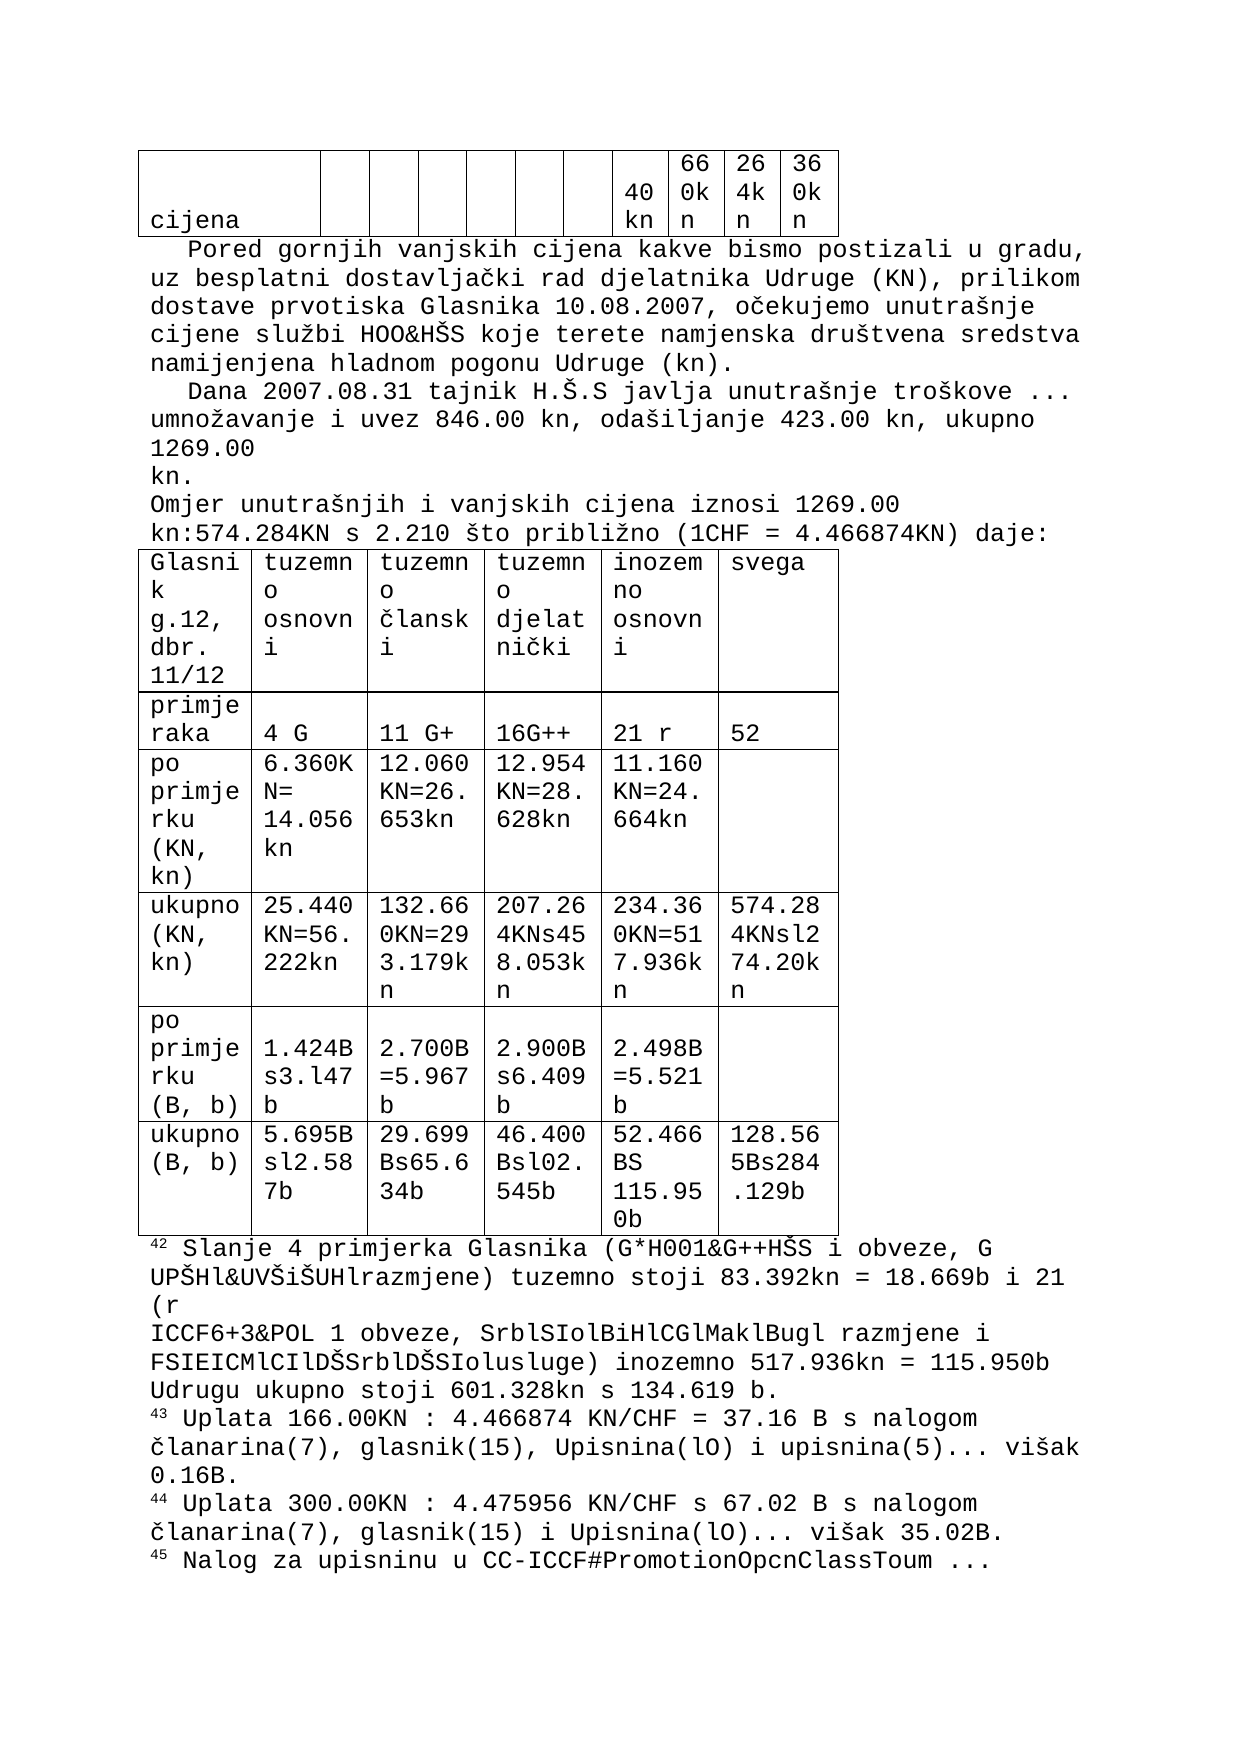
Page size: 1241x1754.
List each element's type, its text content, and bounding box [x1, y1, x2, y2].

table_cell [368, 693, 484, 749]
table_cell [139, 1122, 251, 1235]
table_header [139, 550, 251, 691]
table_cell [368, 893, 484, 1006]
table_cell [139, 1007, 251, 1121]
text Pored gornjih vanjskih cijena kakve bismo postizali u gradu, uz besplatni dostavljački rad djelatnika Udruge (KN), prilikom dostave prvotiska Glasnika 10.08.2007, očekujemo unutrašnje cijene službi HOO&HŠS koje terete namjenska društvena sredstva namijenjena hladnom pogonu Udruge (kn). [150, 237, 1090, 379]
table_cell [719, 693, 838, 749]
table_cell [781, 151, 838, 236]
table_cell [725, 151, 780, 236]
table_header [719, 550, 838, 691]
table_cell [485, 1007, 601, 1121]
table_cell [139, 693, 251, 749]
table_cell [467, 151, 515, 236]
text 43 Uplata 166.00KN : 4.466874 KN/CHF = 37.16 B s nalogom članarina(7), glasnik(15), Upisnina(lO) i upisnina(5)... višak 0.16B. [150, 1406, 1090, 1491]
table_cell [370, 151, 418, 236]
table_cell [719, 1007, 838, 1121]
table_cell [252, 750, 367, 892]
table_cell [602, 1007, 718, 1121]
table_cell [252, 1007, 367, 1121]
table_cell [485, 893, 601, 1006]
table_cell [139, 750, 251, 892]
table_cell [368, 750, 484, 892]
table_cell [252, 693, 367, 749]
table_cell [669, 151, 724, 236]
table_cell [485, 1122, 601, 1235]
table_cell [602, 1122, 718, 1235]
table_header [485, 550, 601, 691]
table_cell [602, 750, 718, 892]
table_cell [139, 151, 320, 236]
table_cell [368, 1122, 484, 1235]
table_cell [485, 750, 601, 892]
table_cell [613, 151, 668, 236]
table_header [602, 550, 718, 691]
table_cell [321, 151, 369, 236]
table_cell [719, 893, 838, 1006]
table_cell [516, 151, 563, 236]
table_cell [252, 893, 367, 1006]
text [150, 1548, 1090, 1576]
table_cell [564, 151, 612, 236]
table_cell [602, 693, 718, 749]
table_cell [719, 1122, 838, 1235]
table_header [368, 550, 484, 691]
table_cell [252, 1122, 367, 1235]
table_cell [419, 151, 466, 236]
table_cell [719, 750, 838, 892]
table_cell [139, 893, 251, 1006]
text kn. [150, 464, 1090, 492]
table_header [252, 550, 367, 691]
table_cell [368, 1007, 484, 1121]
text Omjer unutrašnjih i vanjskih cijena iznosi 1269.00 kn:574.284KN s 2.210 što približno (1CHF = 4.466874KN) daje: [150, 492, 1090, 549]
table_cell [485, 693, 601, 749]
text Dana 2007.08.31 tajnik H.Š.S javlja unutrašnje troškove ... umnožavanje i uvez 846.00 kn, odašiljanje 423.00 kn, ukupno 1269.00 [150, 379, 1090, 464]
text 42 Slanje 4 primjerka Glasnika (G*H001&G++HŠS i obveze, G UPŠHl&UVŠiŠUHlrazmjene) tuzemno stoji 83.392kn = 18.669b i 21 (r ICCF6+3&POL 1 obveze, SrblSIolBiHlCGlMaklBugl razmjene i FSIEICMlCIlDŠSrblDŠSIolusluge) inozemno 517.936kn = 115.950b Udrugu ukupno stoji 601.328kn s 134.619 b. [150, 1236, 1090, 1406]
text 44 Uplata 300.00KN : 4.475956 KN/CHF s 67.02 B s nalogom članarina(7), glasnik(15) i Upisnina(lO)... višak 35.02B. [150, 1491, 1090, 1548]
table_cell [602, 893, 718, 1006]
